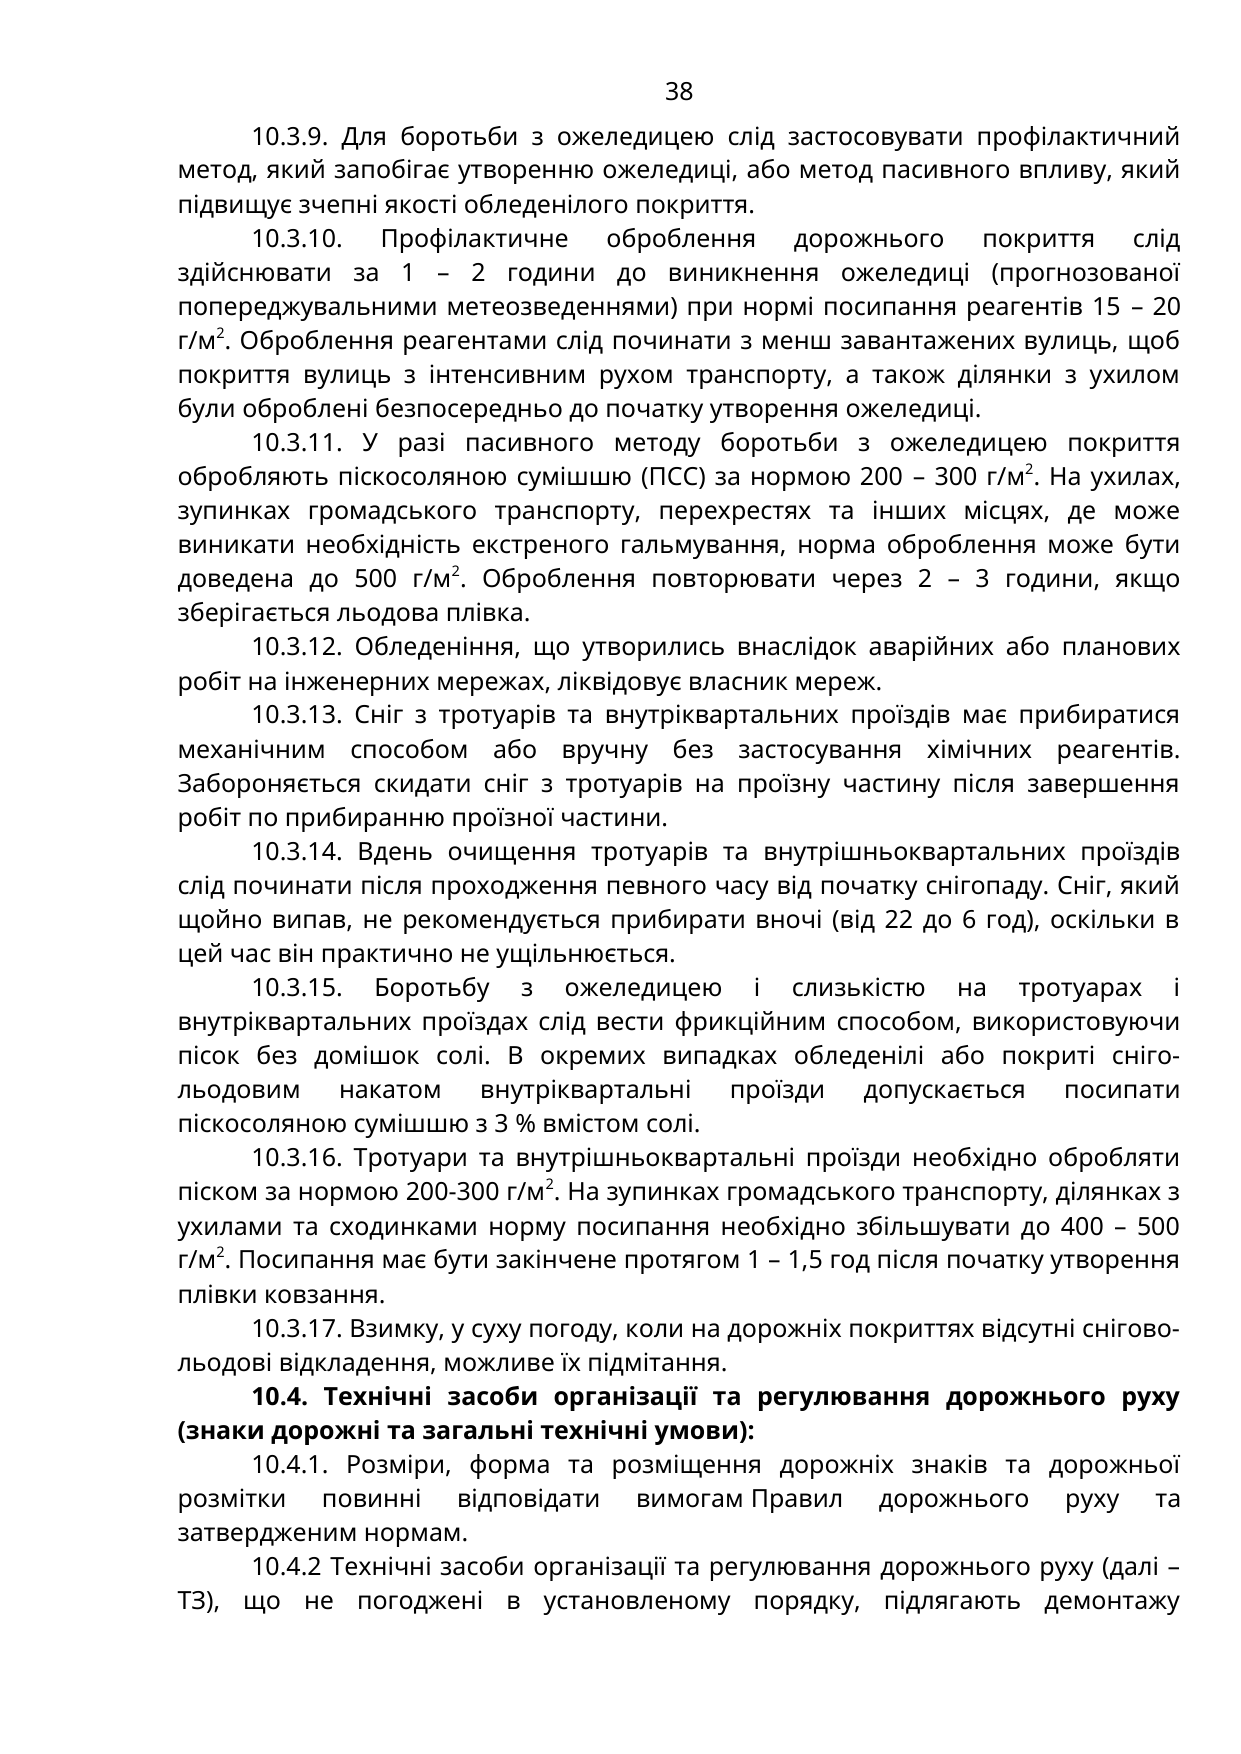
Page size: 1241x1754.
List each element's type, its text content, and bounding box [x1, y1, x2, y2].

text 10.3.17. Взимку, у суху погоду, коли на дорожніх покриттях відсутні снігово-льодові відкладення, можливе їх підмітання. [177, 1310, 1181, 1378]
text 10.3.13. Сніг з тротуарів та внутріквартальних проїздів має прибиратися механічним способом або вручну без застосування хімічних реагентів. Забороняється скидати сніг з тротуарів на проїзну частину після завершення робіт по прибиранню проїзної частини. [177, 697, 1181, 833]
text 10.4. Технічні засоби організації та регулювання дорожнього руху (знаки дорожні та загальні технічні умови): [177, 1378, 1181, 1447]
text 10.3.16. Тротуари та внутрішньоквартальні проїзди необхідно обробляти піском за нормою 200-300 г/м2. На зупинках громадського транспорту, ділянках з ухилами та сходинками норму посипання необхідно збільшувати до 400 – 500 г/м2. Посипання має бути закінчене протягом 1 – 1,5 год після початку утворення плівки ковзання. [177, 1140, 1181, 1310]
text 10.3.15. Боротьбу з ожеледицею і слизькістю на тротуарах і внутріквартальних проїздах слід вести фрикційним способом, використовуючи пісок без домішок солі. В окремих випадках обледенілі або покриті сніго-льодовим накатом внутріквартальні проїзди допускається посипати піскосоляною сумішшю з 3 % вмістом солі. [177, 970, 1181, 1140]
text 10.3.9. Для боротьби з ожеледицею слід застосовувати профілактичний метод, який запобігає утворенню ожеледиці, або метод пасивного впливу, який підвищує зчепні якості обледенілого покриття. [177, 118, 1181, 220]
text 10.4.1. Розміри, форма та розміщення дорожніх знаків та дорожньої розмітки повинні відповідати вимогам Правил дорожнього руху та затвердженим нормам. [177, 1447, 1181, 1549]
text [177, 1549, 1181, 1617]
text 10.3.11. У разі пасивного методу боротьби з ожеледицею покриття обробляють піскосоляною сумішшю (ПСС) за нормою 200 – 300 г/м2. На ухилах, зупинках громадського транспорту, перехрестях та інших місцях, де може виникати необхідність екстреного гальмування, норма оброблення може бути доведена до 500 г/м2. Оброблення повторювати через 2 – 3 години, якщо зберігається льодова плівка. [177, 425, 1181, 629]
text 10.3.10. Профілактичне оброблення дорожнього покриття слід здійснювати за 1 – 2 години до виникнення ожеледиці (прогнозованої попереджувальними метеозведеннями) при нормі посипання реагентів 15 – 20 г/м2. Оброблення реагентами слід починати з менш завантажених вулиць, щоб покриття вулиць з інтенсивним рухом транспорту, а також ділянки з ухилом були оброблені безпосередньо до початку утворення ожеледиці. [177, 220, 1181, 425]
text 10.3.12. Обледеніння, що утворились внаслідок аварійних або планових робіт на інженерних мережах, ліквідовує власник мереж. [177, 629, 1181, 697]
text 10.3.14. Вдень очищення тротуарів та внутрішньоквартальних проїздів слід починати після проходження певного часу від початку снігопаду. Сніг, який щойно випав, не рекомендується прибирати вночі (від 22 до 6 год), оскільки в цей час він практично не ущільнюється. [177, 833, 1181, 970]
